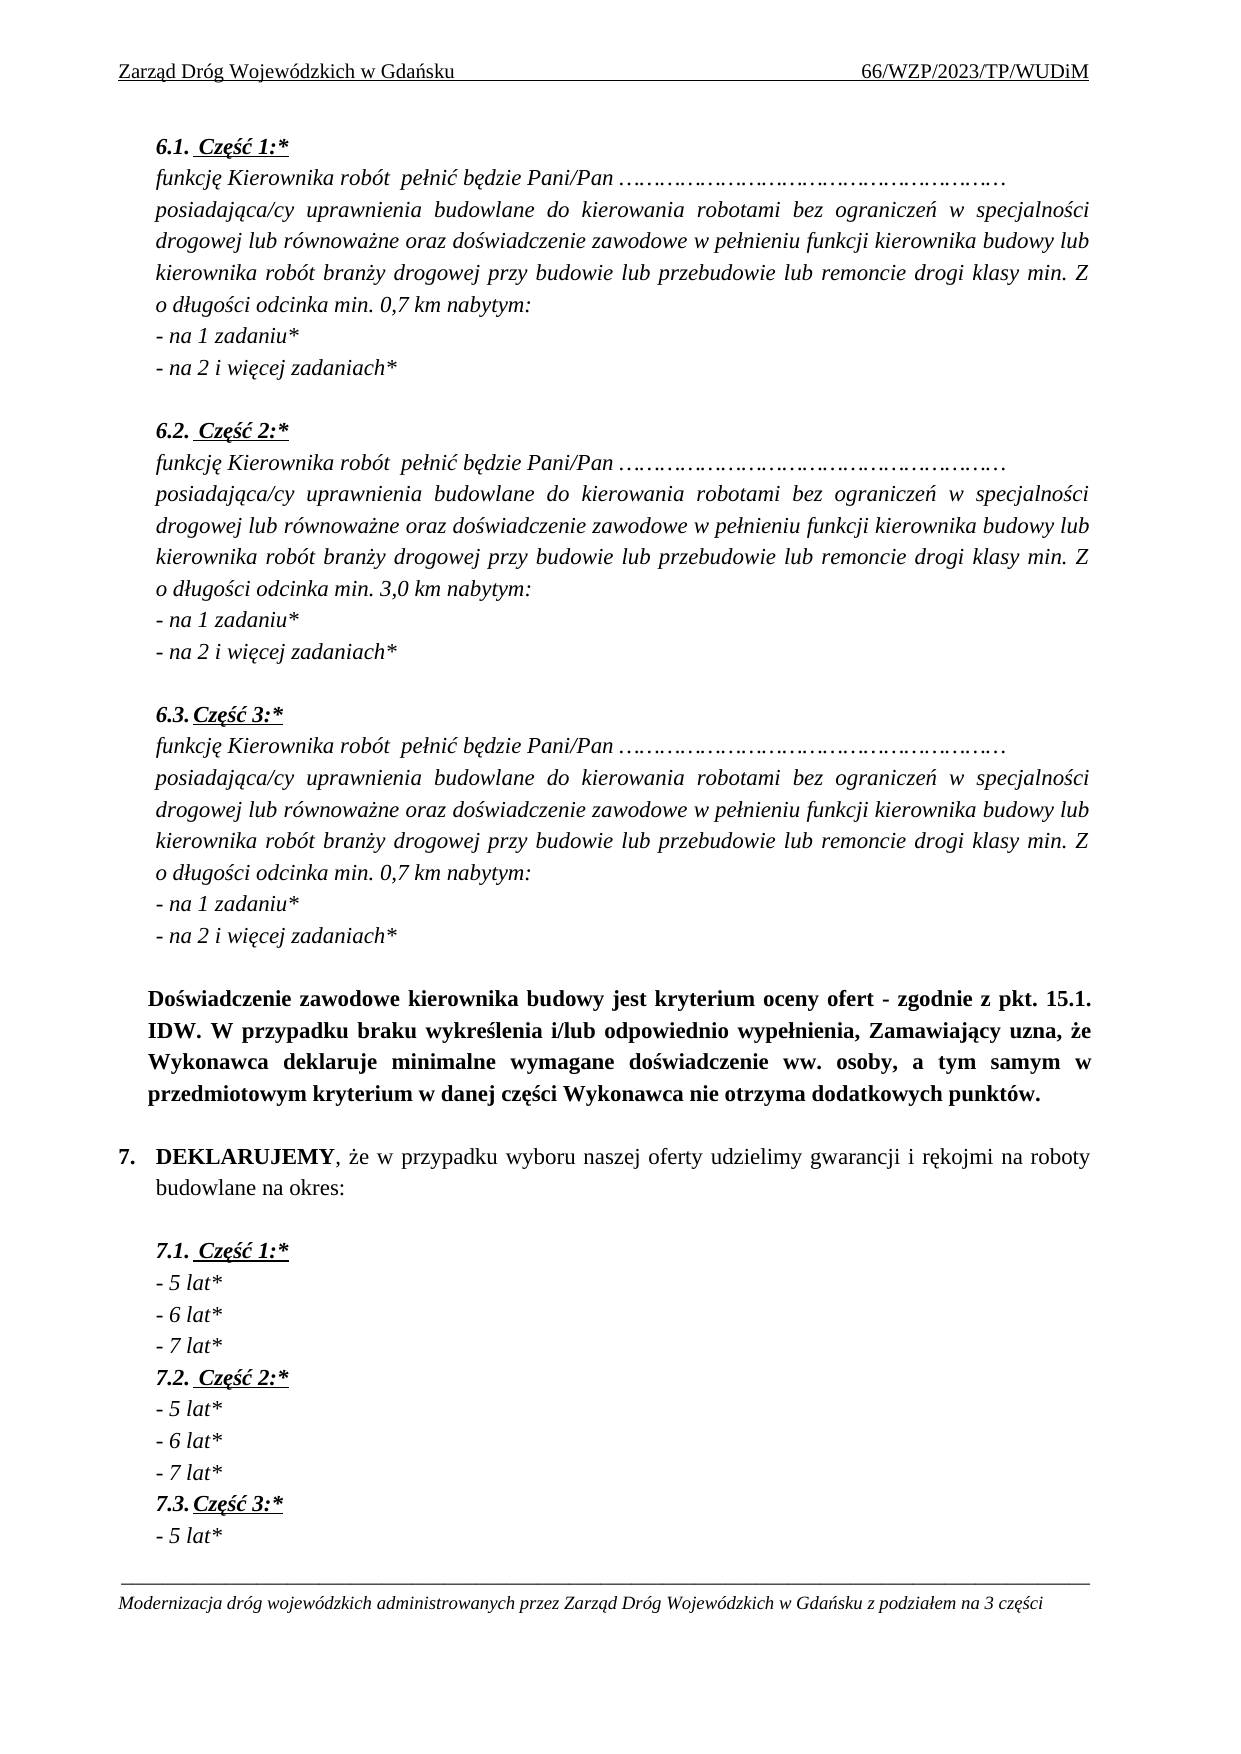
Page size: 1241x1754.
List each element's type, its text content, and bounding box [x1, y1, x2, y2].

text funkcję Kierownika robót pełnić będzie Pani/Pan ………………………………………………… [118, 733, 1092, 759]
list Część 3:* [156, 701, 1092, 727]
list DEKLARUJEMY, że w przypadku wyboru naszej oferty udzielimy gwarancji i rękojmi na roboty budowlane na okres: [118, 1143, 1092, 1201]
text posiadająca/cy uprawnienia budowlane do kierowania robotami bez ograniczeń w specjalności drogowej lub równoważne oraz doświadczenie zawodowe w pełnieniu funkcji kierownika budowy lub kierownika robót branży drogowej przy budowie lub przebudowie lub remoncie drogi klasy min. Z o długości odcinka min. 3,0 km nabytym: [156, 480, 1092, 601]
list - 5 lat* [156, 1269, 1092, 1296]
list - na 1 zadaniu* [156, 606, 1092, 633]
list Część 3:* [156, 1490, 1092, 1516]
list - 6 lat* [156, 1301, 1092, 1327]
list Część 1:* [156, 133, 1092, 159]
list - na 2 i więcej zadaniach* [156, 638, 1092, 664]
list - 7 lat* [156, 1332, 1092, 1359]
list - 7 lat* [156, 1458, 1092, 1485]
text - na 1 zadaniu* [118, 322, 1092, 349]
list - 5 lat* [156, 1395, 1092, 1422]
text funkcję Kierownika robót pełnić będzie Pani/Pan ………………………………………………… [156, 448, 1092, 475]
list - 6 lat* [156, 1427, 1092, 1453]
text posiadająca/cy uprawnienia budowlane do kierowania robotami bez ograniczeń w specjalności drogowej lub równoważne oraz doświadczenie zawodowe w pełnieniu funkcji kierownika budowy lub kierownika robót branży drogowej przy budowie lub przebudowie lub remoncie drogi klasy min. Z o długości odcinka min. 0,7 km nabytym: [155, 196, 1092, 317]
text posiadająca/cy uprawnienia budowlane do kierowania robotami bez ograniczeń w specjalności drogowej lub równoważne oraz doświadczenie zawodowe w pełnieniu funkcji kierownika budowy lub kierownika robót branży drogowej przy budowie lub przebudowie lub remoncie drogi klasy min. Z o długości odcinka min. 0,7 km nabytym: [155, 764, 1092, 885]
text - na 2 i więcej zadaniach* [118, 922, 1092, 948]
text funkcję Kierownika robót pełnić będzie Pani/Pan ………………………………………………… [118, 164, 1092, 191]
text - na 1 zadaniu* [118, 890, 1092, 917]
list - 5 lat* [156, 1522, 1092, 1548]
text - na 2 i więcej zadaniach* [118, 354, 1092, 380]
text Doświadczenie zawodowe kierownika budowy jest kryterium oceny ofert - zgodnie z pkt. 15.1. IDW. W przypadku braku wykreślenia i/lub odpowiednio wypełnienia, Zamawiający uzna, że Wykonawca deklaruje minimalne wymagane doświadczenie ww. osoby, a tym samym w przedmiotowym kryterium w danej części Wykonawca nie otrzyma dodatkowych punktów. [148, 985, 1092, 1106]
list Część 2:* [156, 1364, 1092, 1390]
list Część 1:* [156, 1238, 1092, 1264]
list Część 2:* [156, 417, 1092, 443]
